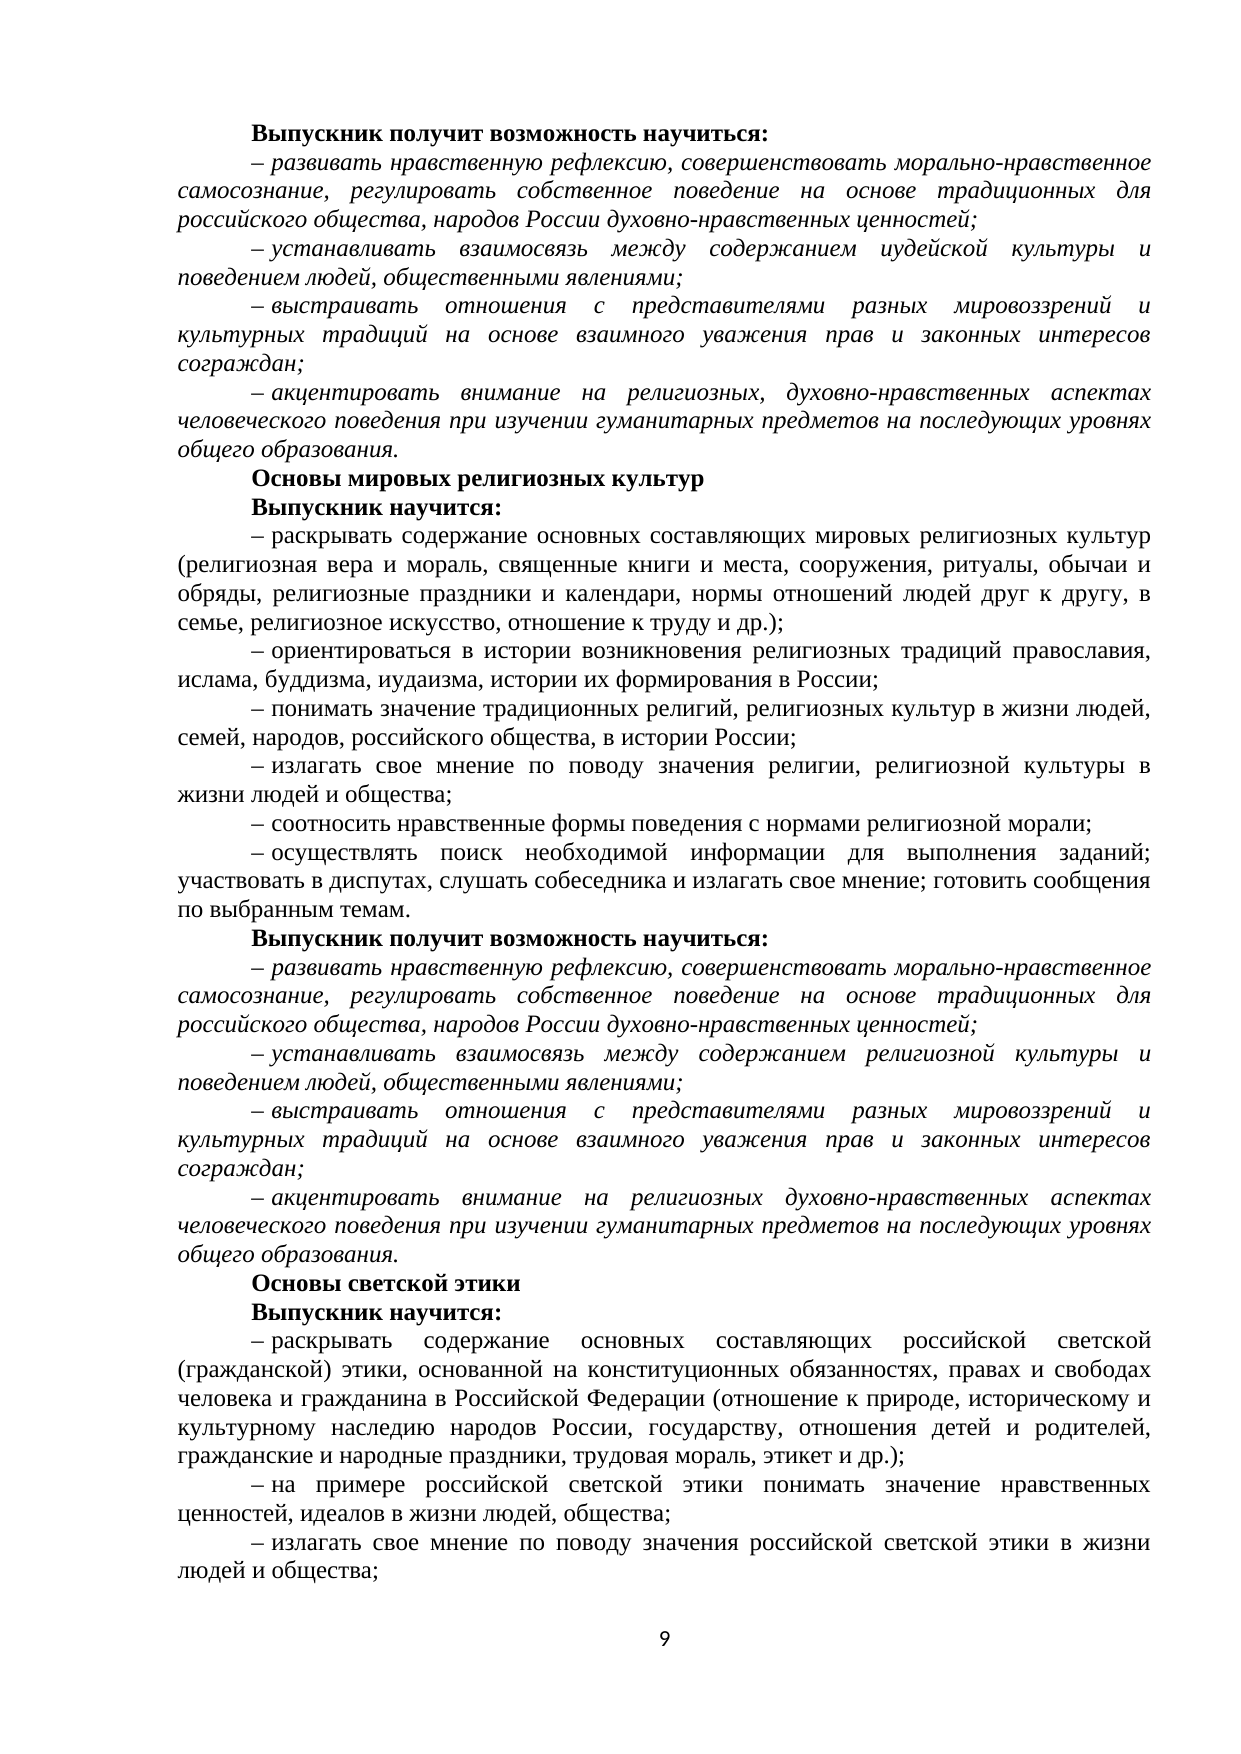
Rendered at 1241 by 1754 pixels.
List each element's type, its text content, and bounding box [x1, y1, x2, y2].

text – осуществлять поиск необходимой информации для выполнения заданий; участвовать в диспутах, слушать собеседника и излагать свое мнение; готовить сообщения по выбранным темам. [177, 837, 1152, 923]
text Основы мировых религиозных культур [177, 463, 1152, 492]
text – излагать свое мнение по поводу значения российской светской этики в жизни людей и общества; [177, 1527, 1152, 1584]
text Выпускник научится: [177, 1297, 1152, 1326]
text Выпускник научится: [177, 492, 1152, 521]
text – устанавливать взаимосвязь между содержанием религиозной культуры и поведением людей, общественными явлениями; [177, 1038, 1152, 1096]
text – устанавливать взаимосвязь между содержанием иудейской культуры и поведением людей, общественными явлениями; [177, 233, 1152, 291]
text Основы светской этики [177, 1268, 1152, 1297]
text – раскрывать содержание основных составляющих мировых религиозных культур (религиозная вера и мораль, священные книги и места, сооружения, ритуалы, обычаи и обряды, религиозные праздники и календари, нормы отношений людей друг к другу, в семье, религиозное искусство, отношение к труду и др.); [177, 521, 1152, 636]
text – на примере российской светской этики понимать значение нравственных ценностей, идеалов в жизни людей, общества; [177, 1469, 1152, 1527]
text – соотносить нравственные формы поведения с нормами религиозной морали; [177, 808, 1152, 837]
text – выстраивать отношения с представителями разных мировоззрений и культурных традиций на основе взаимного уважения прав и законных интересов сограждан; [177, 291, 1152, 377]
text – акцентировать внимание на религиозных, духовно-нравственных аспектах человеческого поведения при изучении гуманитарных предметов на последующих уровнях общего образования. [177, 377, 1152, 463]
text Выпускник получит возможность научиться: [177, 923, 1152, 952]
text Выпускник получит возможность научиться: [177, 118, 1152, 147]
text – акцентировать внимание на религиозных духовно-нравственных аспектах человеческого поведения при изучении гуманитарных предметов на последующих уровнях общего образования. [177, 1182, 1152, 1268]
text – развивать нравственную рефлексию, совершенствовать морально-нравственное самосознание, регулировать собственное поведение на основе традиционных для российского общества, народов России духовно-нравственных ценностей; [177, 147, 1152, 233]
text – ориентироваться в истории возникновения религиозных традиций православия, ислама, буддизма, иудаизма, истории их формирования в России; [177, 636, 1152, 693]
text – выстраивать отношения с представителями разных мировоззрений и культурных традиций на основе взаимного уважения прав и законных интересов сограждан; [177, 1096, 1152, 1182]
text – раскрывать содержание основных составляющих российской светской (гражданской) этики, основанной на конституционных обязанностях, правах и свободах человека и гражданина в Российской Федерации (отношение к природе, историческому и культурному наследию народов России, государству, отношения детей и родителей, гражданские и народные праздники, трудовая мораль, этикет и др.); [177, 1326, 1152, 1469]
text – излагать свое мнение по поводу значения религии, религиозной культуры в жизни людей и общества; [177, 751, 1152, 808]
text – развивать нравственную рефлексию, совершенствовать морально-нравственное самосознание, регулировать собственное поведение на основе традиционных для российского общества, народов России духовно-нравственных ценностей; [177, 952, 1152, 1038]
text – понимать значение традиционных религий, религиозных культур в жизни людей, семей, народов, российского общества, в истории России; [177, 693, 1152, 751]
